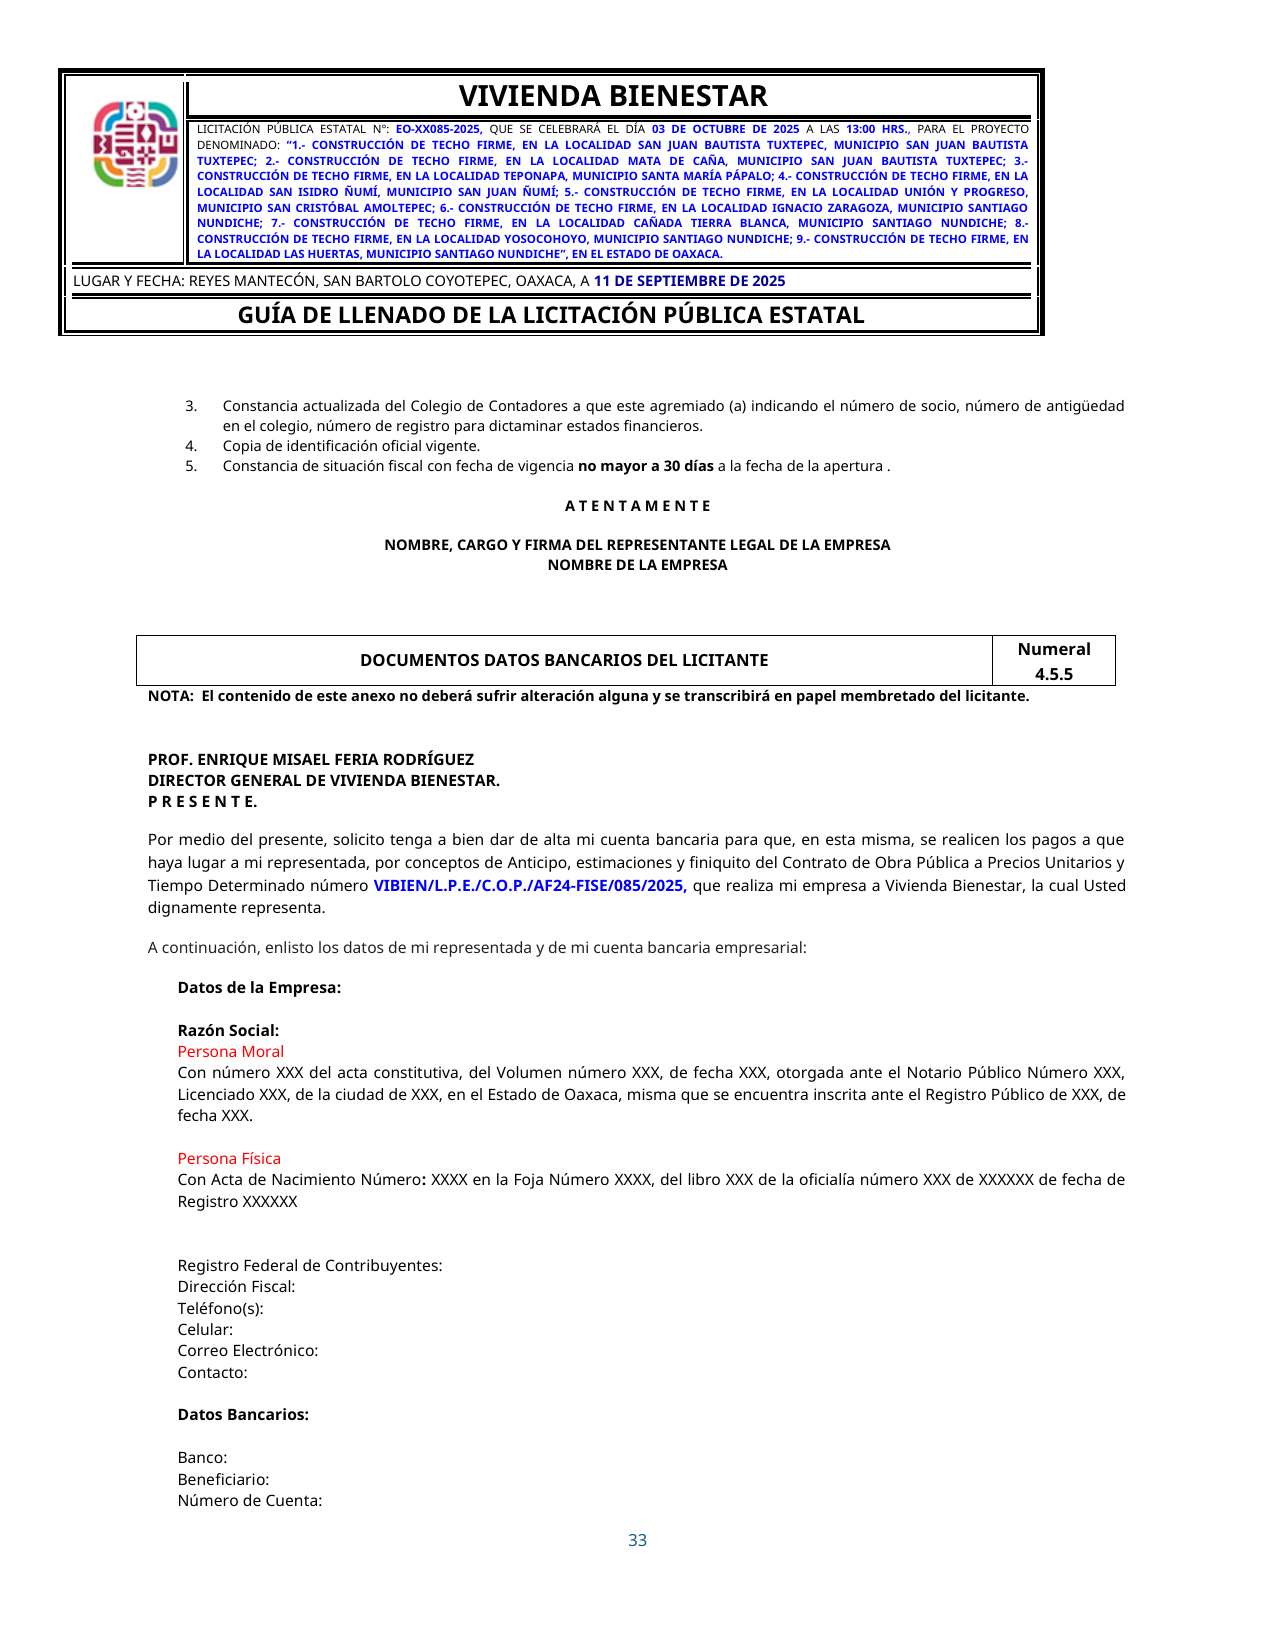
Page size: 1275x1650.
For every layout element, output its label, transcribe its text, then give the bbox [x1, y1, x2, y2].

picture [184, 93, 189, 193]
text Razón Social: [177, 1019, 389, 1041]
text Registro Federal de Contribuyentes: [177, 1255, 1122, 1276]
text Datos Bancarios: [177, 1404, 1127, 1425]
text Beneficiario: [177, 1468, 1122, 1489]
text Teléfono(s): [177, 1297, 1127, 1319]
text NOMBRE, CARGO Y FIRMA DEL REPRESENTANTE LEGAL DE LA EMPRESA [148, 535, 1127, 555]
list Constancia actualizada del Colegio de Contadores a que este agremiado (a) indicando el número de socio, número de antigüedad en el colegio, número de registro para dictaminar estados financieros. [185, 396, 1127, 436]
text Persona Física [177, 1148, 1127, 1169]
text DIRECTOR GENERAL DE VIVIENDA BIENESTAR. [148, 770, 1127, 791]
table_header DOCUMENTOS DATOS BANCARIOS DEL LICITANTE [137, 636, 992, 685]
text A T E N T A M E N T E [148, 495, 1127, 515]
text Contacto: [177, 1361, 1122, 1383]
text P R E S E N T E. [148, 791, 1127, 812]
text A continuación, enlisto los datos de mi representada y de mi cuenta bancaria empresarial: [148, 937, 965, 958]
text Persona Moral [177, 1041, 1127, 1062]
text Número de Cuenta: [177, 1489, 1107, 1511]
text Por medio del presente, solicito tenga a bien dar de alta mi cuenta bancaria para que, en esta misma, se realicen los pagos a que haya lugar a mi representada, por conceptos de Anticipo, estimaciones y finiquito del Contrato de Obra Pública a Precios Unitarios y Tiempo Determinado número VIBIEN/L.P.E./C.O.P./AF24-FISE/085/2025, que realiza mi empresa a Vivienda Bienestar, la cual Usted dignamente representa. [148, 828, 1127, 918]
picture [82, 93, 183, 193]
text Con número XXX del acta constitutiva, del Volumen número XXX, de fecha XXX, otorgada ante el Notario Público Número XXX, Licenciado XXX, de la ciudad de XXX, en el Estado de Oaxaca, misma que se encuentra inscrita ante el Registro Público de XXX, de fecha XXX. [177, 1062, 1127, 1126]
text PROF. ENRIQUE MISAEL FERIA RODRÍGUEZ [148, 748, 1127, 770]
list Constancia de situación fiscal con fecha de vigencia no mayor a 30 días a la fecha de la apertura . [185, 456, 1127, 476]
list Copia de identificación oficial vigente. [185, 436, 1127, 456]
text Correo Electrónico: [177, 1340, 1122, 1361]
text Dirección Fiscal: [177, 1276, 1122, 1297]
text Banco: [177, 1447, 1122, 1468]
text NOMBRE DE LA EMPRESA [148, 555, 1127, 575]
text Datos de la Empresa: [177, 976, 389, 998]
text Con Acta de Nacimiento Número: XXXX en la Foja Número XXXX, del libro XXX de la oficialía número XXX de XXXXXX de fecha de Registro XXXXXX [177, 1169, 1127, 1212]
text Celular: [177, 1319, 1127, 1340]
text NOTA: El contenido de este anexo no deberá sufrir alteración alguna y se transcribirá en papel membretado del licitante. [148, 615, 1127, 706]
table_header Numeral 4.5.5 [993, 636, 1115, 685]
